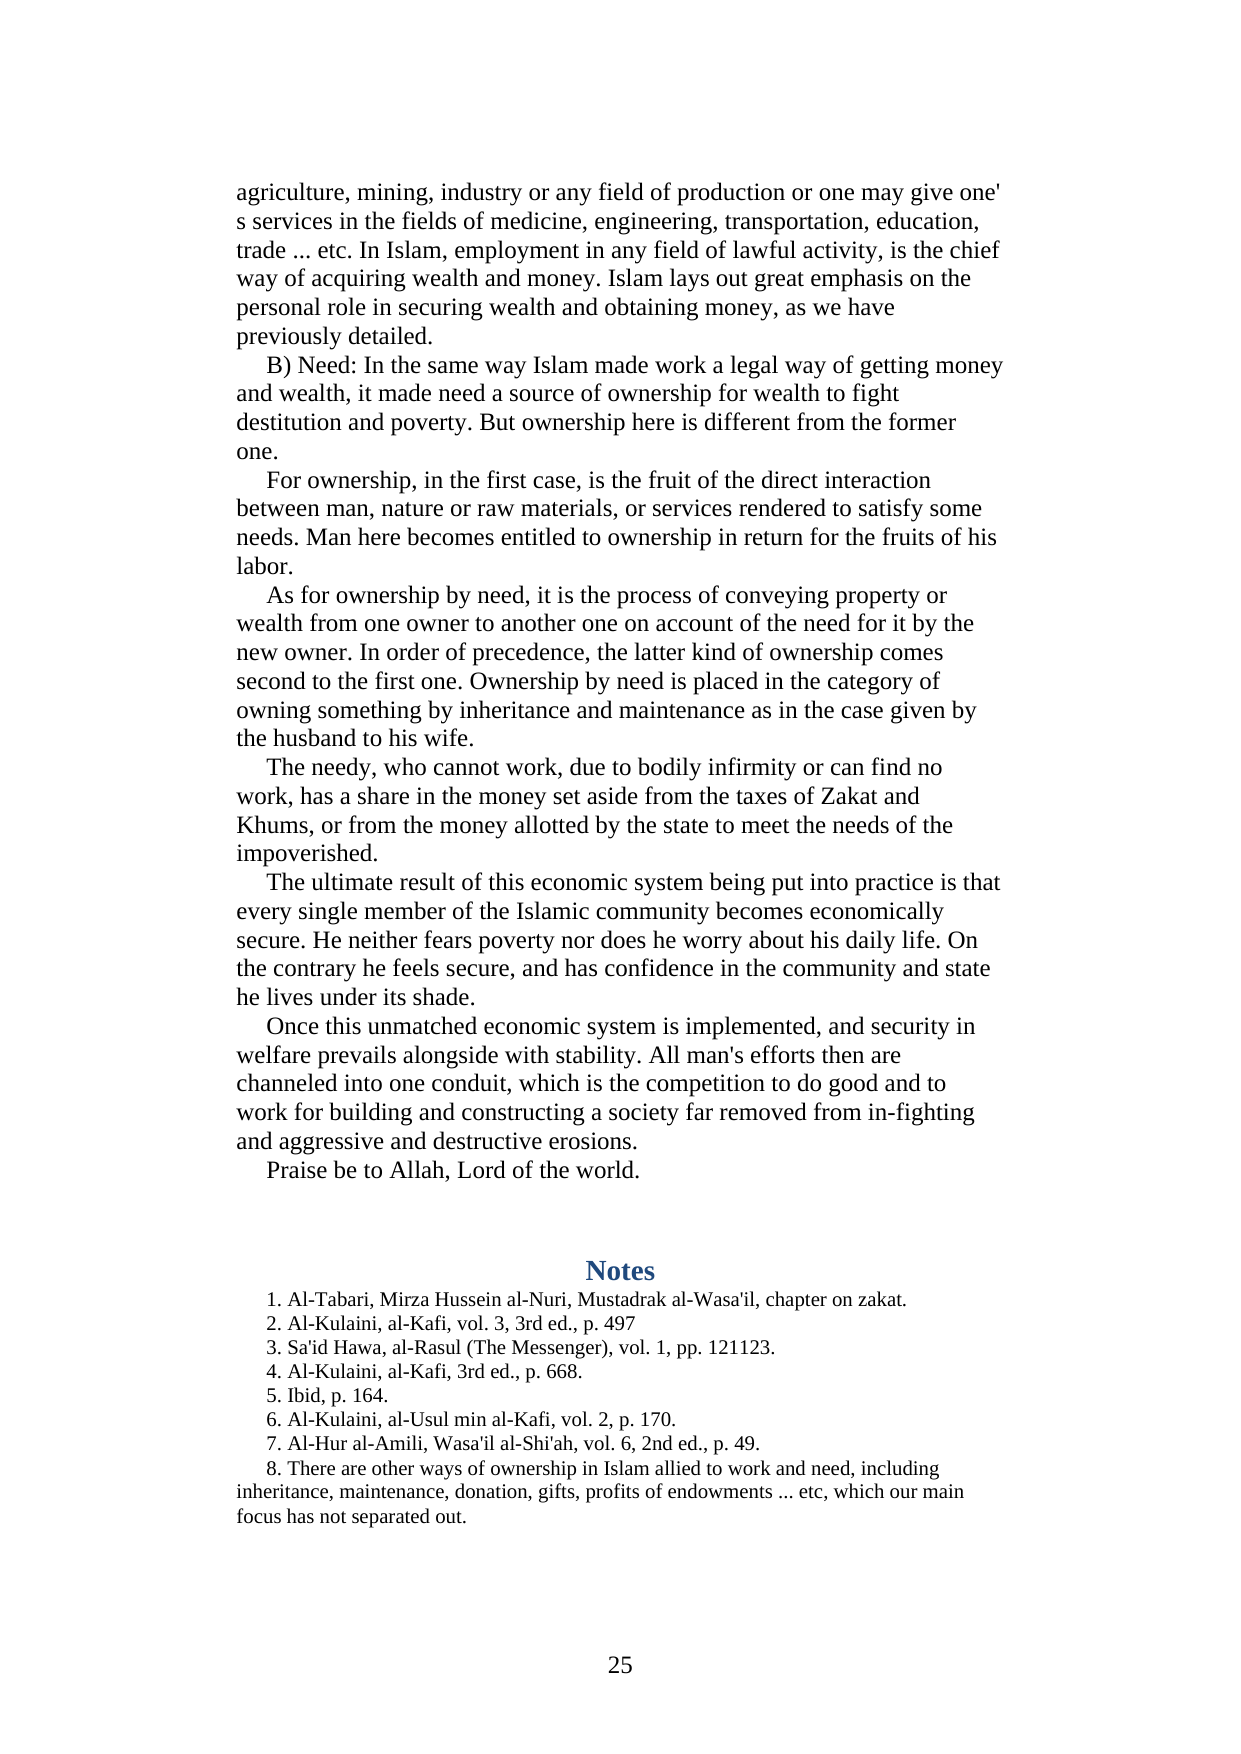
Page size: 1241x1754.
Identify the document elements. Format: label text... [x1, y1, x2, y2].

text 1. Al-Tabari, Mirza Hussein al-Nuri, Mustadrak al-Wasa'il, chapter on zakat. [236, 1287, 1004, 1311]
text As for ownership by need, it is the process of conveying property or wealth from one owner to another one on account of the need for it by the new owner. In order of precedence, the latter kind of ownership comes second to the first one. Ownership by need is placed in the category of owning something by inheritance and maintenance as in the case given by the husband to his wife. [236, 580, 1004, 752]
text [236, 177, 1004, 350]
text 5. Ibid, p. 164. [236, 1383, 1004, 1407]
text 7. Al-Hur al-Amili, Wasa'il al-Shi'ah, vol. 6, 2nd ed., p. 49. [236, 1431, 1004, 1455]
subtitle Notes [236, 1253, 1004, 1287]
text Once this unmatched economic system is implemented, and security in welfare prevails alongside with stability. All man's efforts then are channeled into one conduit, which is the competition to do good and to work for building and constructing a society far removed from in-fighting and aggressive and destructive erosions. [236, 1011, 1004, 1155]
text 8. There are other ways of ownership in Islam allied to work and need, including inheritance, maintenance, donation, gifts, profits of endowments ... etc, which our main focus has not separated out. [236, 1455, 1004, 1528]
text Praise be to Allah, Lord of the world. [236, 1155, 1004, 1183]
text 4. Al-Kulaini, al-Kafi, 3rd ed., p. 668. [236, 1359, 1004, 1383]
text For ownership, in the first case, is the fruit of the direct interaction between man, nature or raw materials, or services rendered to satisfy some needs. Man here becomes entitled to ownership in return for the fruits of his labor. [236, 465, 1004, 580]
text B) Need: In the same way Islam made work a legal way of getting money and wealth, it made need a source of ownership for wealth to fight destitution and poverty. But ownership here is different from the former one. [236, 350, 1004, 465]
text The ultimate result of this economic system being put into practice is that every single member of the Islamic community becomes economically secure. He neither fears poverty nor does he worry about his daily life. On the contrary he feels secure, and has confidence in the community and state he lives under its shade. [236, 867, 1004, 1011]
text 6. Al-Kulaini, al-Usul min al-Kafi, vol. 2, p. 170. [236, 1407, 1004, 1431]
text 3. Sa'id Hawa, al-Rasul (The Messenger), vol. 1, pp. 121123. [236, 1335, 1004, 1359]
text 2. Al-Kulaini, al-Kafi, vol. 3, 3rd ed., p. 497 [236, 1311, 1004, 1335]
text The needy, who cannot work, due to bodily infirmity or can find no work, has a share in the money set aside from the taxes of Zakat and Khums, or from the money allotted by the state to meet the needs of the impoverished. [236, 752, 1004, 867]
